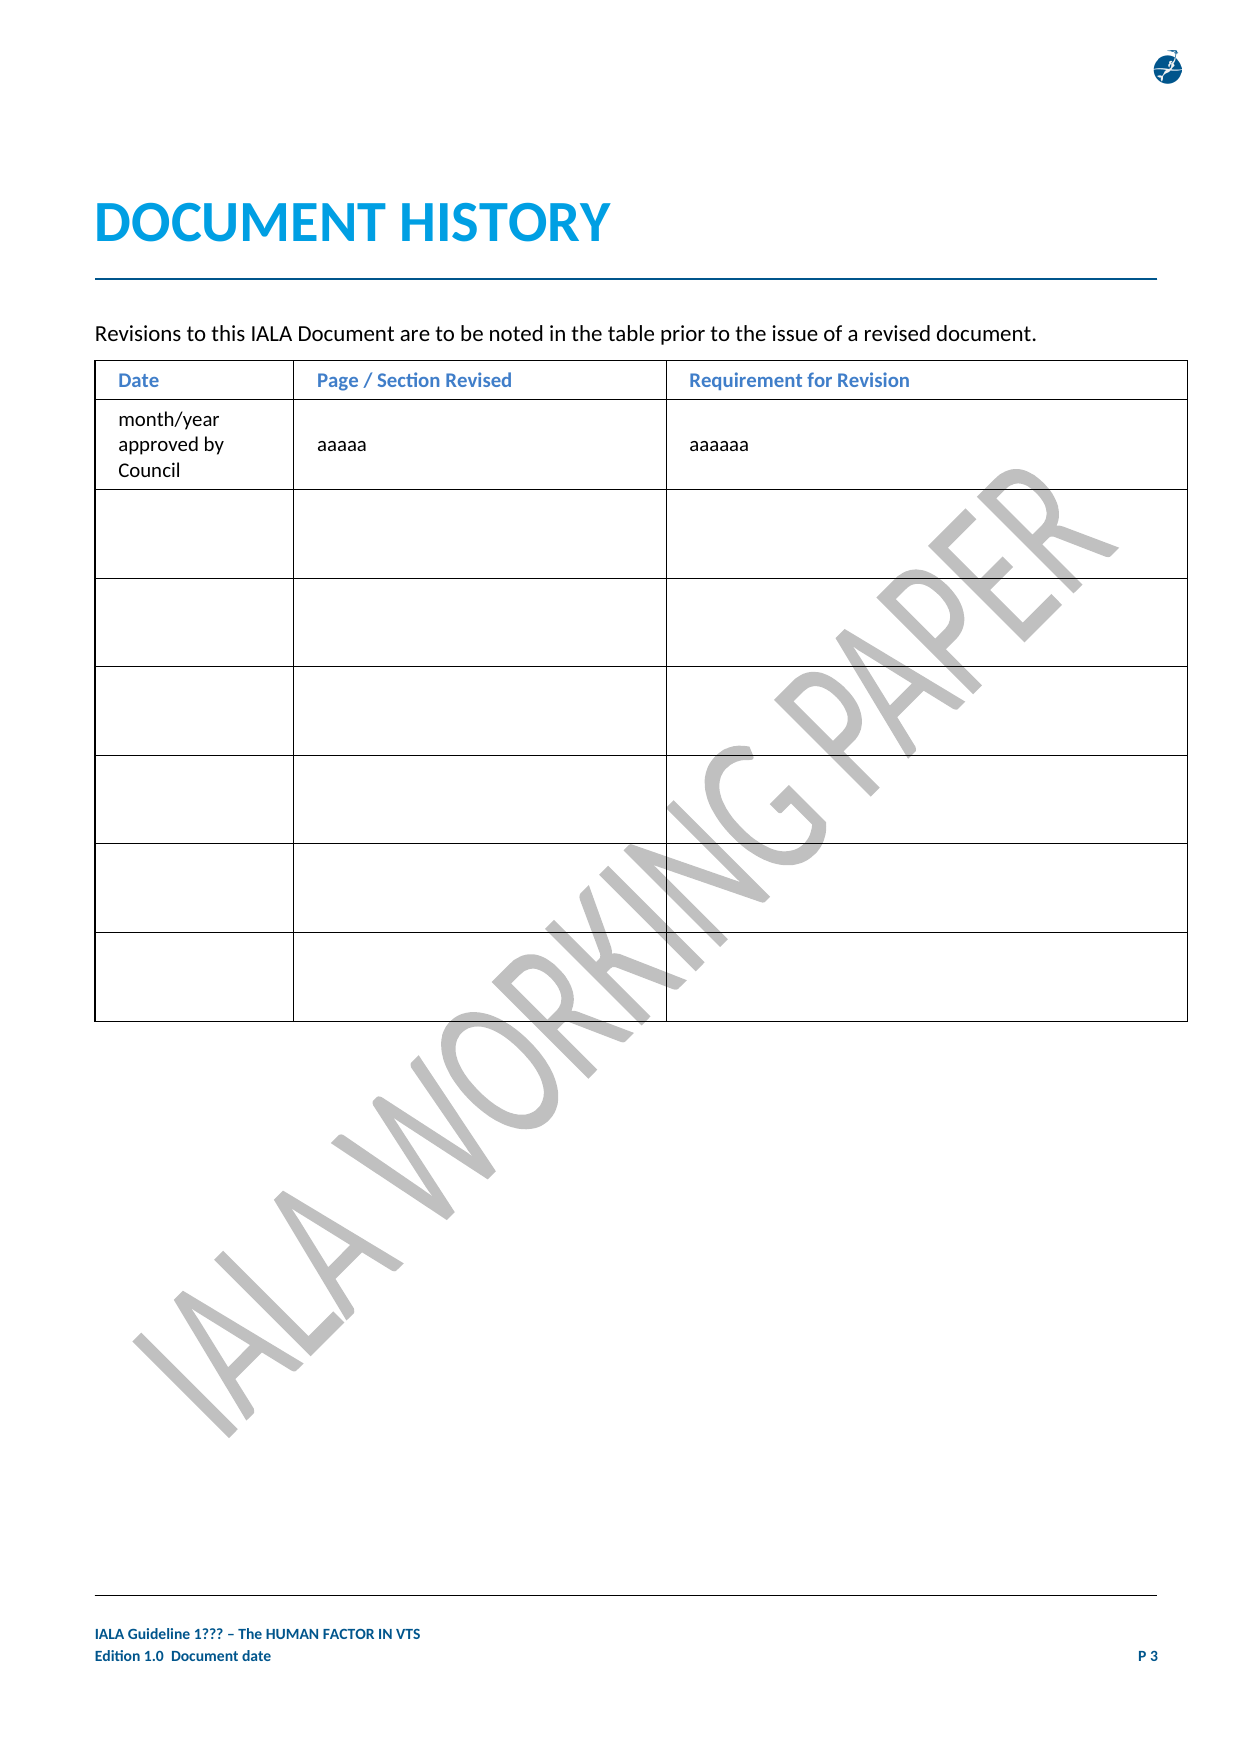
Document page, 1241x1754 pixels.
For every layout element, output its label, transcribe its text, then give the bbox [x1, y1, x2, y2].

text Revisions to this IALA Document are to be noted in the table prior to the issue of a revised document. [94, 319, 1157, 347]
table_cell [294, 756, 666, 843]
table_cell [667, 756, 1187, 843]
table_cell month/year approved by Council [96, 400, 293, 489]
table_cell [294, 933, 666, 1021]
table_header Requirement for Revision [667, 361, 1187, 399]
picture [1122, 0, 1241, 119]
table_cell [667, 933, 1187, 1021]
table_header Page / Section Revised [294, 361, 666, 399]
table_cell [294, 667, 666, 755]
table_cell [96, 490, 293, 577]
table_cell [667, 490, 1187, 577]
table_cell [294, 490, 666, 577]
table_header Date [96, 361, 293, 399]
table_cell [96, 579, 293, 666]
table_cell aaaaaa [667, 400, 1187, 489]
table_cell [96, 933, 293, 1021]
table_cell [667, 667, 1187, 755]
table_cell [294, 579, 666, 666]
table_cell [294, 844, 666, 932]
table_cell [96, 667, 293, 755]
table_cell aaaaa [294, 400, 666, 489]
table_cell [96, 844, 293, 932]
table_cell [667, 844, 1187, 932]
table_cell [667, 579, 1187, 666]
table_cell [96, 756, 293, 843]
